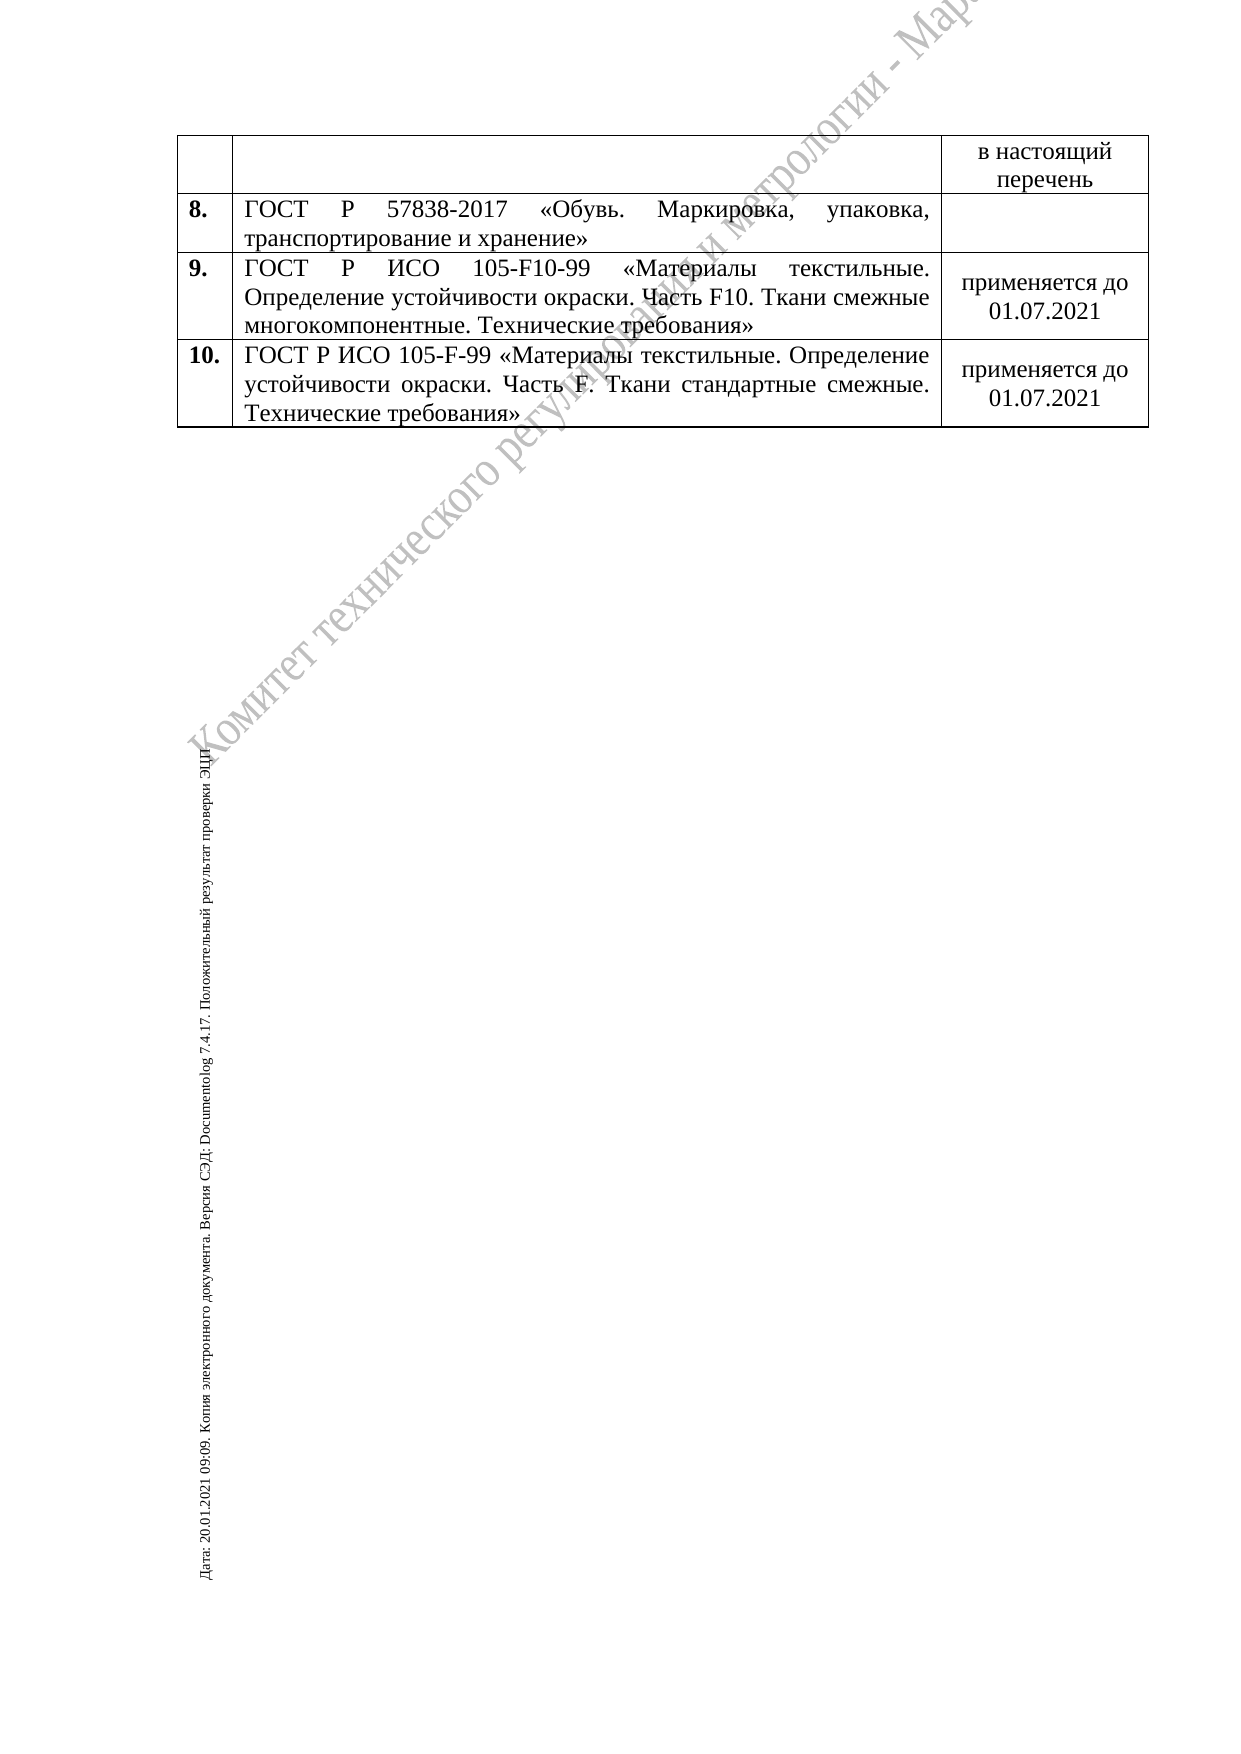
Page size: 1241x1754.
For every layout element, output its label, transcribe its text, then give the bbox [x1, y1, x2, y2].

table_cell применяется до 01.07.2021 [942, 253, 1148, 339]
table_cell [178, 136, 232, 193]
table_cell ГОСТ Р ИСО 105-F10-99 «Материалы текстильные. Определение устойчивости окраски. Часть F10. Ткани смежные многокомпонентные. Технические требования» [233, 253, 941, 339]
table_cell применяется до 01.07.2021 [942, 340, 1148, 426]
table_cell ГОСТ Р 57165-2016 (ИСО 11885:2007) «Вода. Определение содержания элементов методом атомно-эмиссионной спектрометрии с индуктивно связанной плазмой» [233, 136, 941, 193]
table_cell [178, 340, 232, 426]
table_cell [178, 194, 232, 252]
table_cell ГОСТ Р 57838-2017 «Обувь. Маркировка, упаковка, транспортирование и хранение» [233, 194, 941, 252]
table_cell применяется до включения соответствующего межгосударственного стандарта в настоящий перечень [942, 136, 1148, 193]
table_cell [178, 253, 232, 339]
table_cell [942, 194, 1148, 252]
table_cell ГОСТ Р ИСО 105-F-99 «Материалы текстильные. Определение устойчивости окраски. Часть F. Ткани стандартные смежные. Технические требования» [233, 340, 941, 426]
